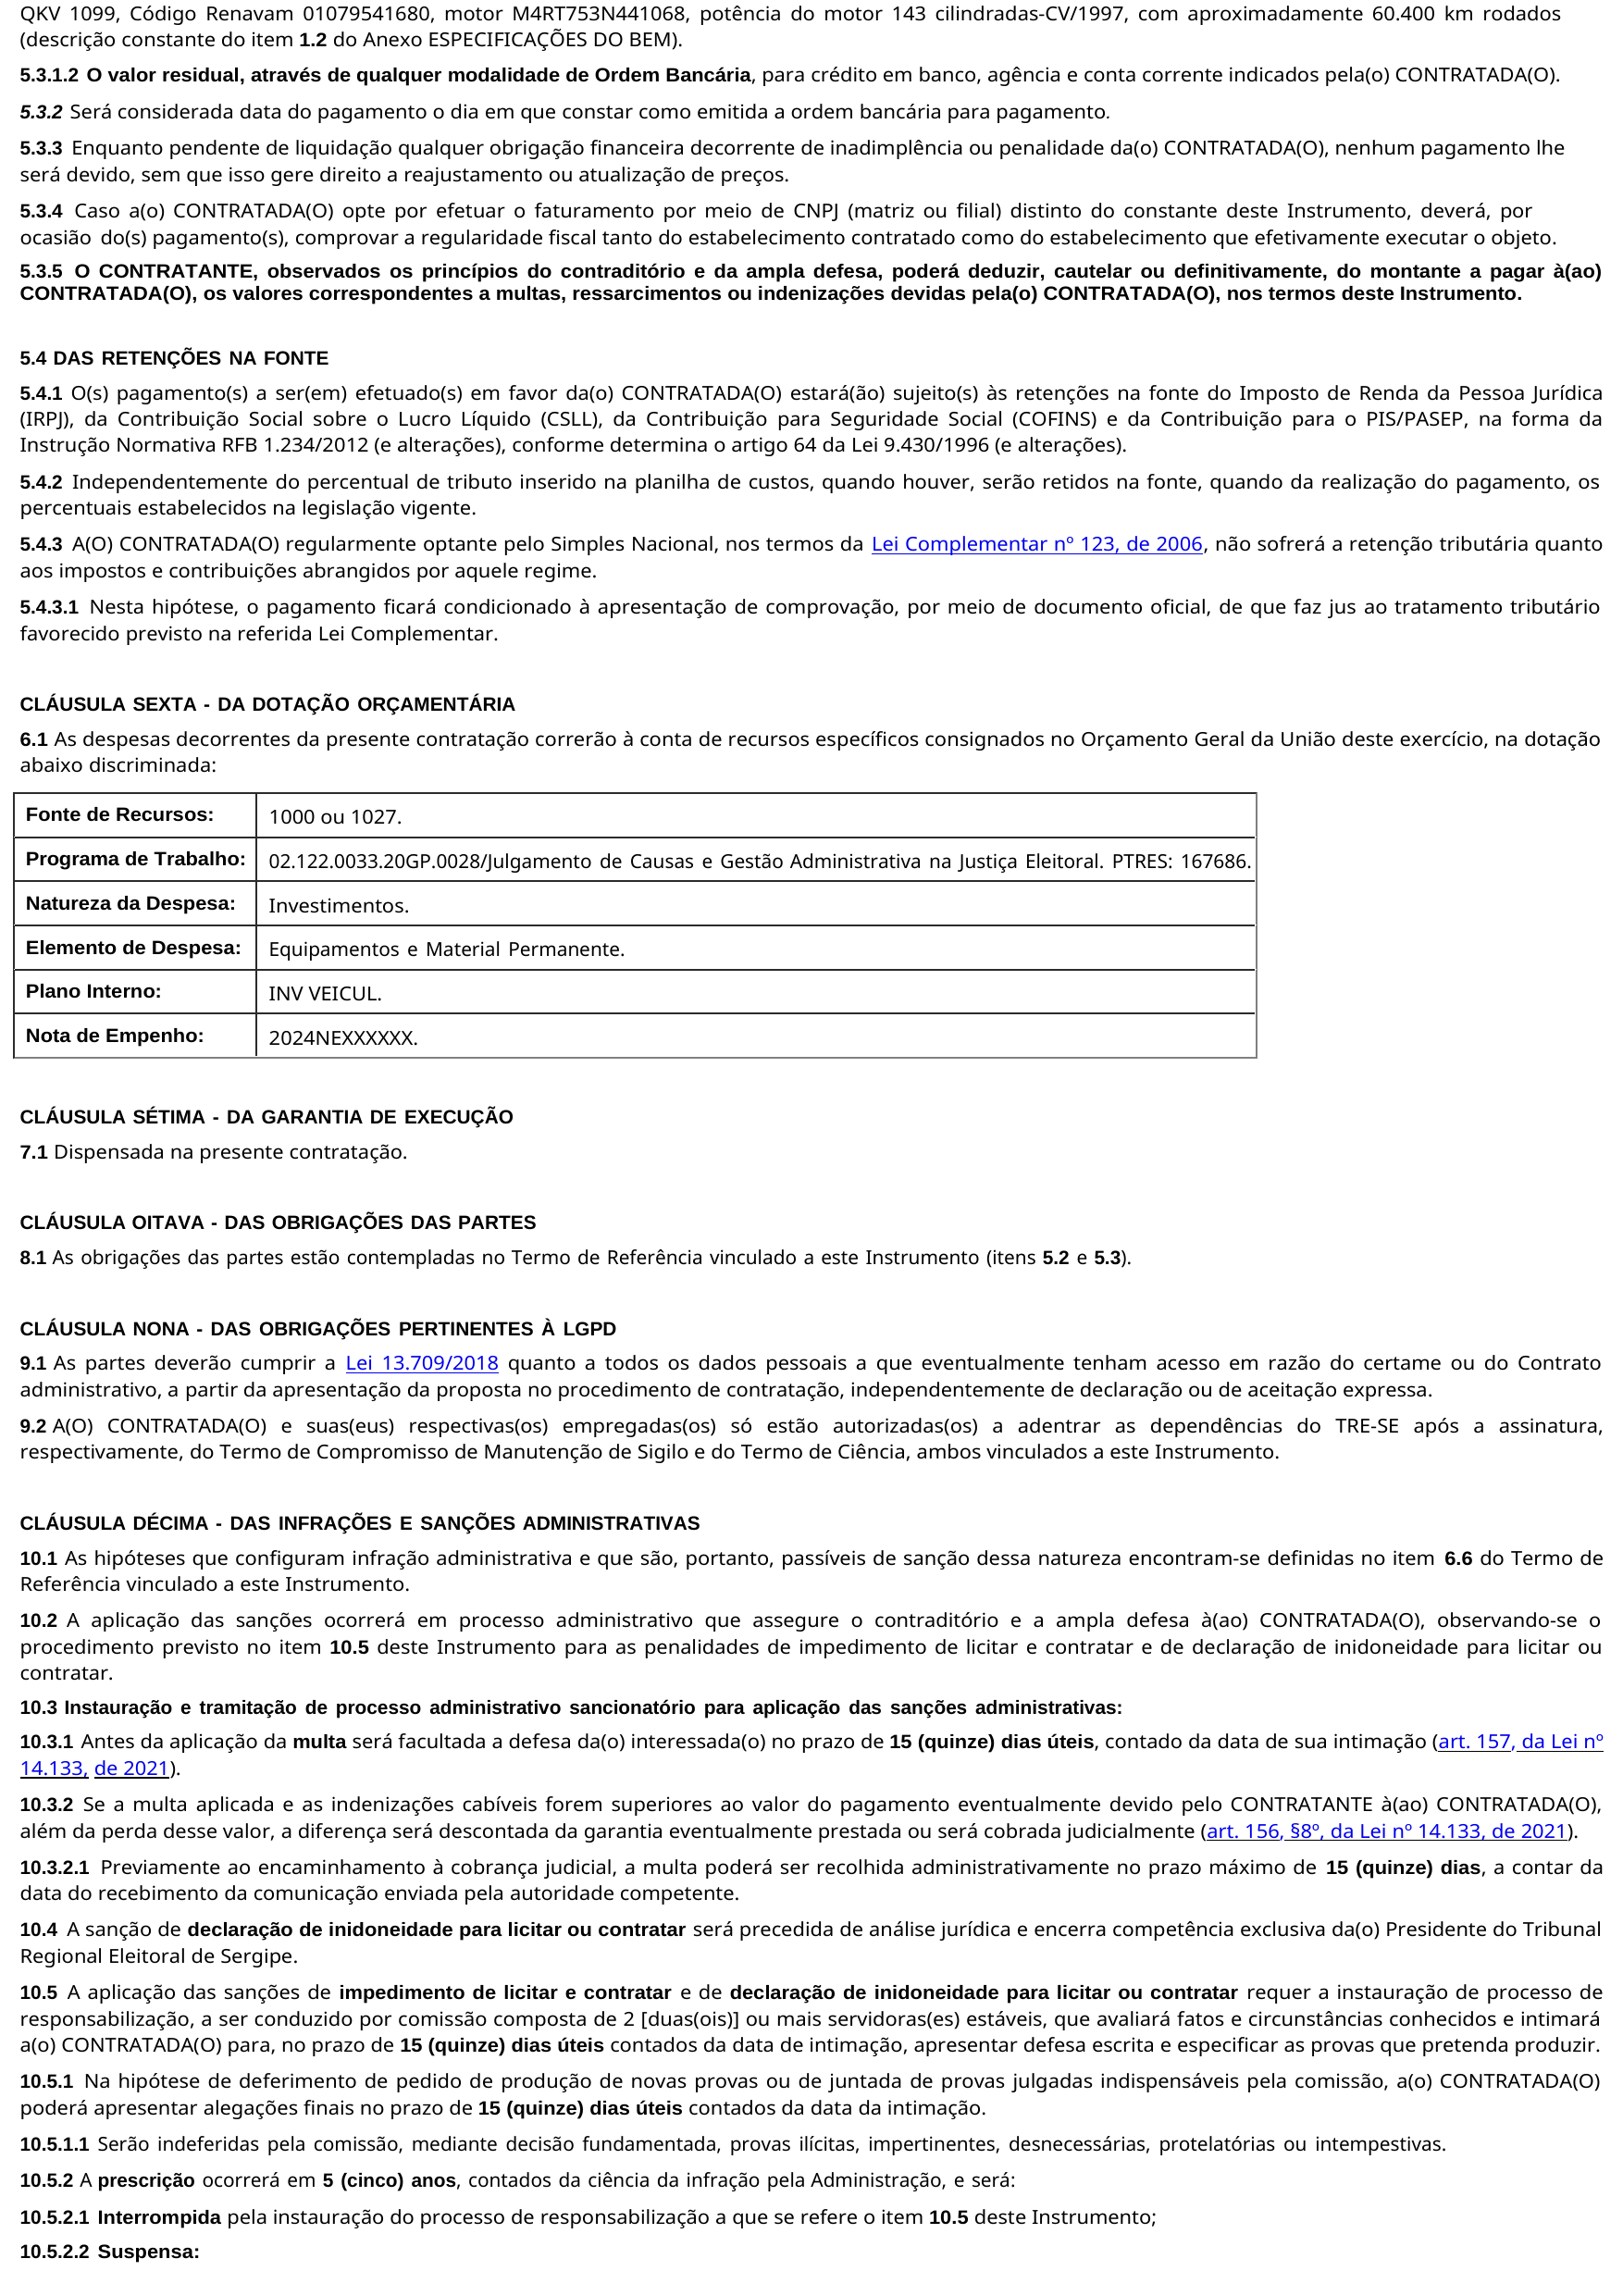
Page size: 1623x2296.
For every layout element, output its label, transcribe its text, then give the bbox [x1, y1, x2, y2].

list Antes da aplicação da multa será facultada a defesa da(o) interessada(o) no prazo de 15 (quinze) dias úteis, contado da data de sua intimação (art. 157, da Lei nº 14.133, de 2021). [19, 1728, 1604, 1781]
table_cell Equipamentos e Material Permanente. [257, 925, 1256, 969]
list As hipóteses que configuram infração administrativa e que são, portanto, passíveis de sanção dessa natureza encontram-se definidas no item 6.6 do Termo de Referência vinculado a este Instrumento. [19, 1545, 1604, 1597]
table_cell 2024NEXXXXXX. [256, 1012, 1256, 1057]
list Enquanto pendente de liquidação qualquer obrigação financeira decorrente de inadimplência ou penalidade da(o) CONTRATADA(O), nenhum pagamento lhe será devido, sem que isso gere direito a reajustamento ou atualização de preços. [19, 135, 1604, 187]
list Interrompida pela instauração do processo de responsabilização a que se refere o item 10.5 deste Instrumento; [19, 2203, 1623, 2229]
list Caso a(o) CONTRATADA(O) opte por efetuar o faturamento por meio de CNPJ (matriz ou filial) distinto do constante deste Instrumento, deverá, por ocasião do(s) pagamento(s), comprovar a regularidade fiscal tanto do estabelecimento contratado como do estabelecimento que efetivamente executar o objeto. [19, 197, 1604, 250]
text 6.1 As despesas decorrentes da presente contratação correrão à conta de recursos específicos consignados no Orçamento Geral da União deste exercício, na dotação abaixo discriminada: [19, 726, 1604, 778]
subtitle Suspensa: [19, 2240, 1623, 2262]
table_cell INV VEICUL. [257, 969, 1256, 1012]
text QKV 1099, Código Renavam 01079541680, motor M4RT753N441068, potência do motor 143 cilindradas-CV/1997, com aproximadamente 60.400 km rodados (descrição constante do item 1.2 do Anexo ESPECIFICAÇÕES DO BEM). [19, 0, 1604, 53]
subtitle Instauração e tramitação de processo administrativo sancionatório para aplicação das sanções administrativas: [19, 1695, 1623, 1718]
subtitle CLÁUSULA SEXTA - DA DOTAÇÃO ORÇAMENTÁRIA [19, 693, 1623, 715]
table_header Fonte de Recursos: [15, 794, 255, 836]
list A prescrição ocorrerá em 5 (cinco) anos, contados da ciência da infração pela Administração, e será: [19, 2167, 1623, 2193]
table_cell Investimentos. [257, 880, 1256, 925]
table_cell Plano Interno: [15, 971, 255, 1012]
list Serão indeferidas pela comissão, mediante decisão fundamentada, provas ilícitas, impertinentes, desnecessárias, protelatórias ou intempestivas. [19, 2130, 1623, 2157]
list Independentemente do percentual de tributo inserido na planilha de custos, quando houver, serão retidos na fonte, quando da realização do pagamento, os percentuais estabelecidos na legislação vigente. [19, 468, 1604, 521]
table_cell Nota de Empenho: [15, 1014, 256, 1057]
list A sanção de declaração de inidoneidade para licitar ou contratar será precedida de análise jurídica e encerra competência exclusiva da(o) Presidente do Tribunal Regional Eleitoral de Sergipe. [19, 1917, 1604, 1968]
subtitle CLÁUSULA DÉCIMA - DAS INFRAÇÕES E SANÇÕES ADMINISTRATIVAS [19, 1512, 1623, 1534]
list A(O) CONTRATADA(O) e suas(eus) respectivas(os) empregadas(os) só estão autorizadas(os) a adentrar as dependências do TRE-SE após a assinatura, respectivamente, do Termo de Compromisso de Manutenção de Sigilo e do Termo de Ciência, ambos vinculados a este Instrumento. [19, 1412, 1604, 1465]
subtitle CLÁUSULA SÉTIMA - DA GARANTIA DE EXECUÇÃO [19, 1106, 1623, 1128]
text 8.1 As obrigações das partes estão contempladas no Termo de Referência vinculado a este Instrumento (itens 5.2 e 5.3). [19, 1244, 1623, 1271]
text 7.1 Dispensada na presente contratação. [19, 1138, 1623, 1164]
list Na hipótese de deferimento de pedido de produção de novas provas ou de juntada de provas julgadas indispensáveis pela comissão, a(o) CONTRATADA(O) poderá apresentar alegações finais no prazo de 15 (quinze) dias úteis contados da data da intimação. [19, 2067, 1604, 2120]
list DAS RETENÇÕES NA FONTE [19, 347, 1623, 369]
subtitle CLÁUSULA NONA - DAS OBRIGAÇÕES PERTINENTES À LGPD [19, 1317, 1623, 1339]
table_cell Programa de Trabalho: [15, 838, 255, 880]
table_header 1000 ou 1027. [257, 794, 1256, 836]
list Previamente ao encaminhamento à cobrança judicial, a multa poderá ser recolhida administrativamente no prazo máximo de 15 (quinze) dias, a contar da data do recebimento da comunicação enviada pela autoridade competente. [19, 1854, 1604, 1906]
table_cell Natureza da Despesa: [15, 882, 255, 925]
table_cell Elemento de Despesa: [15, 926, 255, 969]
list As partes deverão cumprir a Lei 13.709/2018 quanto a todos os dados pessoais a que eventualmente tenham acesso em razão do certame ou do Contrato administrativo, a partir da apresentação da proposta no procedimento de contratação, independentemente de declaração ou de aceitação expressa. [19, 1349, 1604, 1402]
list Será considerada data do pagamento o dia em que constar como emitida a ordem bancária para pagamento. [19, 98, 1623, 124]
subtitle CLÁUSULA OITAVA - DAS OBRIGAÇÕES DAS PARTES [19, 1211, 1623, 1234]
list O(s) pagamento(s) a ser(em) efetuado(s) em favor da(o) CONTRATADA(O) estará(ão) sujeito(s) às retenções na fonte do Imposto de Renda da Pessoa Jurídica (IRPJ), da Contribuição Social sobre o Lucro Líquido (CSLL), da Contribuição para Seguridade Social (COFINS) e da Contribuição para o PIS/PASEP, na forma da Instrução Normativa RFB 1.234/2012 (e alterações), conforme determina o artigo 64 da Lei 9.430/1996 (e alterações). [19, 379, 1604, 458]
list Se a multa aplicada e as indenizações cabíveis forem superiores ao valor do pagamento eventualmente devido pelo CONTRATANTE à(ao) CONTRATADA(O), além da perda desse valor, a diferença será descontada da garantia eventualmente prestada ou será cobrada judicialmente (art. 156, §8º, da Lei nº 14.133, de 2021). [19, 1791, 1604, 1843]
list A aplicação das sanções ocorrerá em processo administrativo que assegure o contraditório e a ampla defesa à(ao) CONTRATADA(O), observando-se o procedimento previsto no item 10.5 deste Instrumento para as penalidades de impedimento de licitar e contratar e de declaração de inidoneidade para licitar ou contratar. [19, 1607, 1604, 1686]
list A aplicação das sanções de impedimento de licitar e contratar e de declaração de inidoneidade para licitar ou contratar requer a instauração de processo de responsabilização, a ser conduzido por comissão composta de 2 [duas(ois)] ou mais servidoras(es) estáveis, que avaliará fatos e circunstâncias conhecidos e intimará a(o) CONTRATADA(O) para, no prazo de 15 (quinze) dias úteis contados da data de intimação, apresentar defesa escrita e especificar as provas que pretenda produzir. [19, 1979, 1604, 2058]
list O valor residual, através de qualquer modalidade de Ordem Bancária, para crédito em banco, agência e conta corrente indicados pela(o) CONTRATADA(O). [19, 62, 1623, 88]
list A(O) CONTRATADA(O) regularmente optante pelo Simples Nacional, nos termos da Lei Complementar nº 123, de 2006, não sofrerá a retenção tributária quanto aos impostos e contribuições abrangidos por aquele regime. [19, 530, 1604, 583]
subtitle O CONTRATANTE, observados os princípios do contraditório e da ampla defesa, poderá deduzir, cautelar ou definitivamente, do montante a pagar à(ao) CONTRATADA(O), os valores correspondentes a multas, ressarcimentos ou indenizações devidas pela(o) CONTRATADA(O), nos termos deste Instrumento. [19, 260, 1604, 304]
list Nesta hipótese, o pagamento ficará condicionado à apresentação de comprovação, por meio de documento oficial, de que faz jus ao tratamento tributário favorecido previsto na referida Lei Complementar. [19, 593, 1604, 646]
table_cell 02.122.0033.20GP.0028/Julgamento de Causas e Gestão Administrativa na Justiça Eleitoral. PTRES: 167686. [257, 837, 1256, 880]
